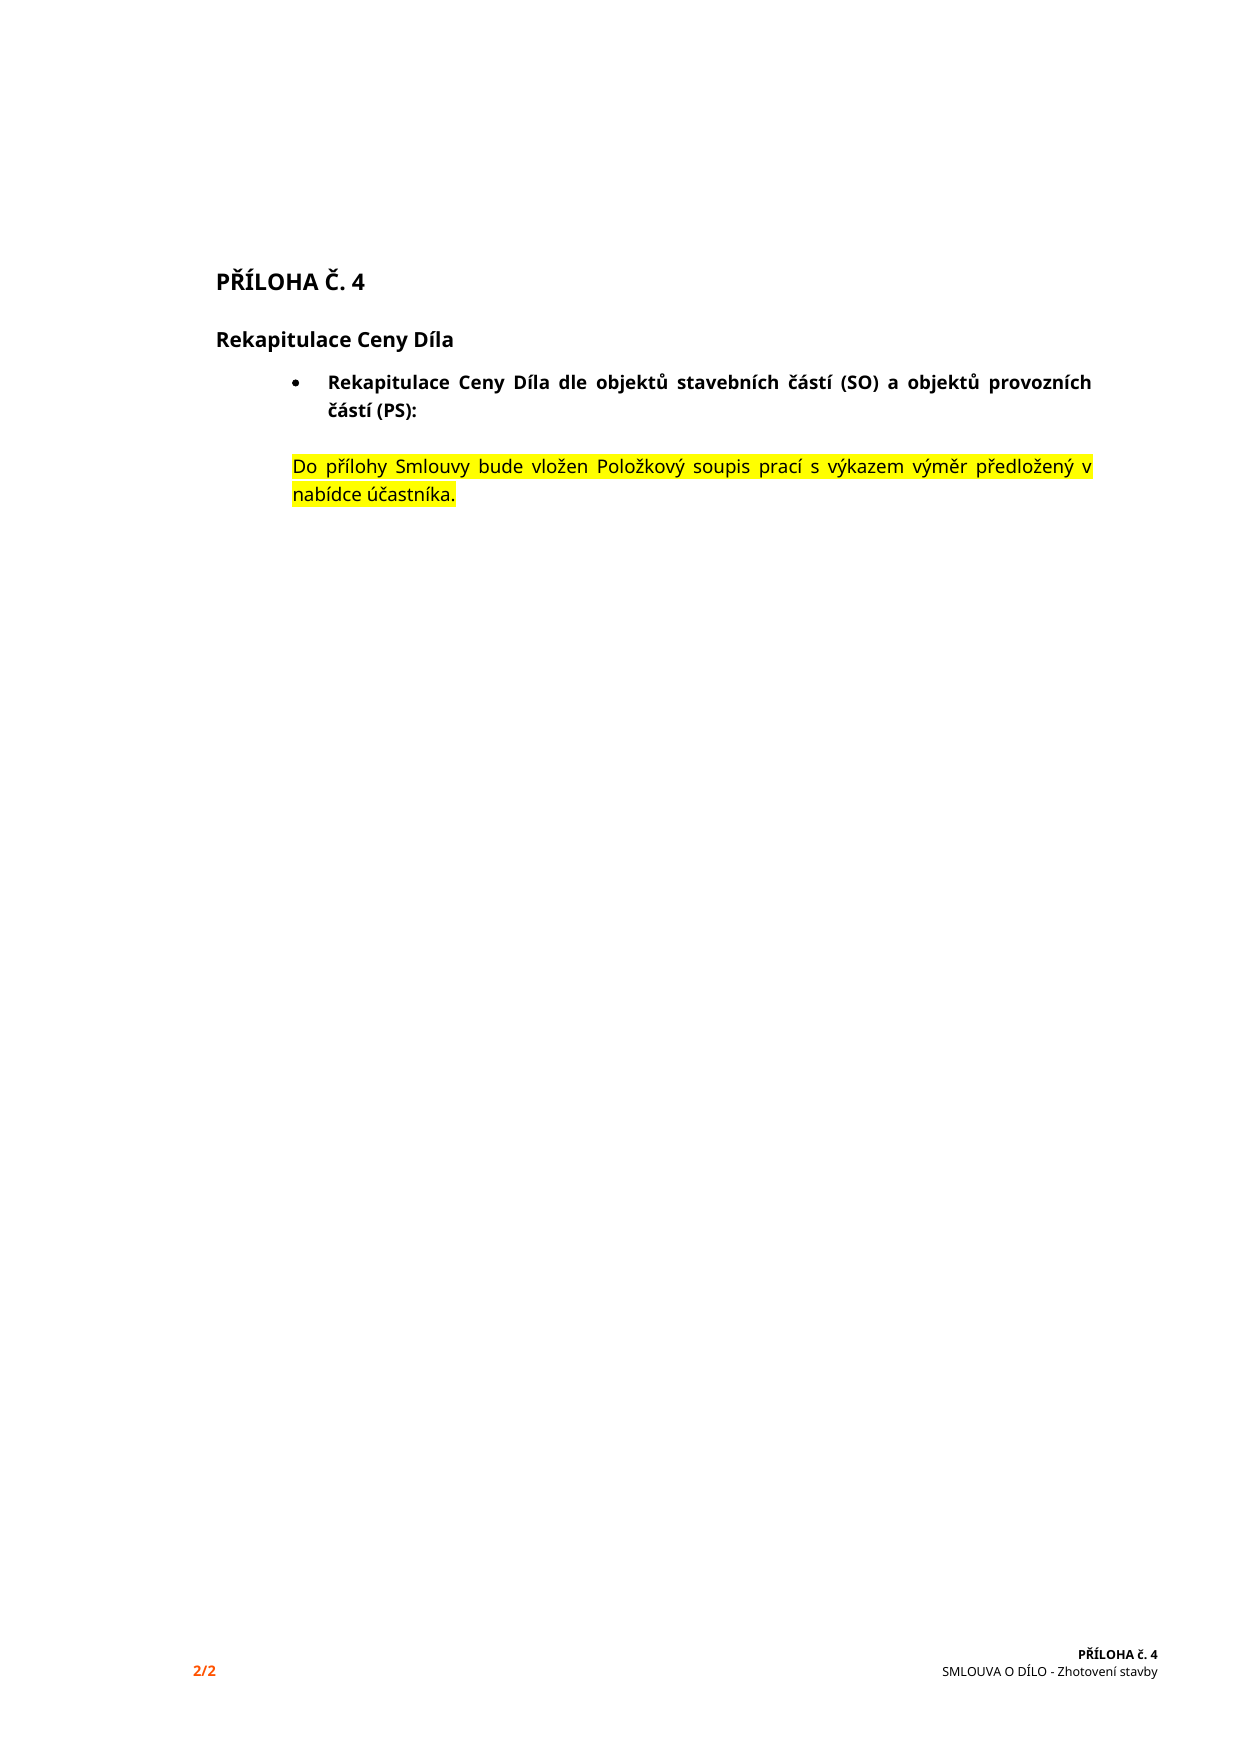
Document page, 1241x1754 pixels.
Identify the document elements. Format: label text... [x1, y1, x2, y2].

text Rekapitulace Ceny Díla dle objektů stavebních částí (SO) a objektů provozních částí (PS): [292, 369, 1093, 423]
list Do přílohy Smlouvy bude vložen Položkový soupis prací s výkazem výměr předložený v nabídce účastníka. [292, 479, 1093, 507]
text Příloha č. 4 [216, 266, 1093, 297]
text Rekapitulace Ceny Díla [216, 326, 1093, 354]
